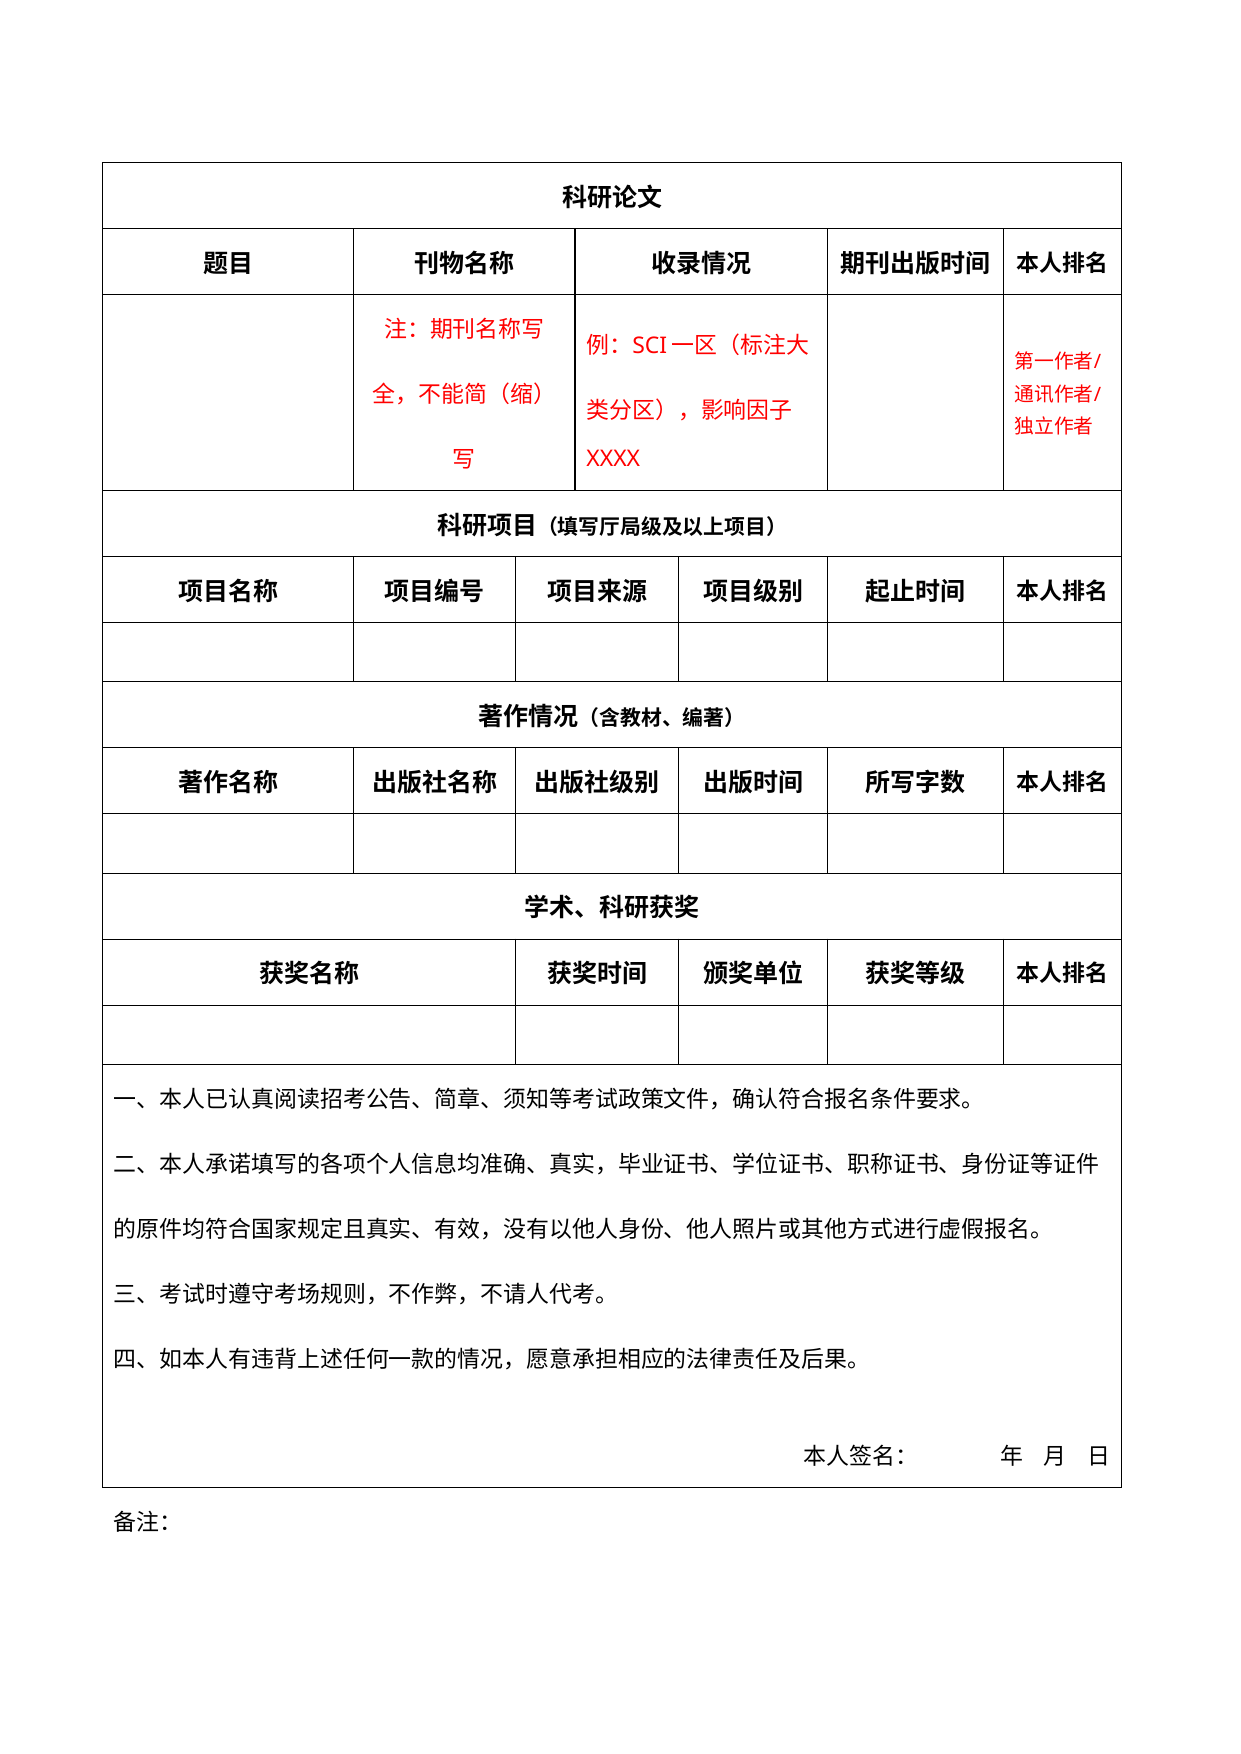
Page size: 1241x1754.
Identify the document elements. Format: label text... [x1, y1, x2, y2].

table_cell 起止时间 [828, 557, 1003, 622]
table_cell [516, 814, 678, 872]
table_cell 出版时间 [679, 748, 827, 813]
table_cell 题目 [103, 229, 353, 294]
table_cell 颁奖单位 [679, 940, 827, 1004]
table_cell 学术、科研获奖 [103, 874, 1121, 938]
table_cell [103, 814, 353, 872]
table_cell 本人排名 [1004, 748, 1121, 813]
table_cell [828, 295, 1003, 490]
table_cell 获奖时间 [516, 940, 678, 1004]
table_cell [828, 1006, 1003, 1063]
table_cell 项目来源 [516, 557, 678, 622]
table_cell [516, 1006, 678, 1063]
table_cell 项目级别 [679, 557, 827, 622]
table_cell 本人排名 [1004, 229, 1121, 294]
table_cell 获奖名称 [103, 940, 515, 1004]
table_cell [103, 1006, 515, 1063]
table_cell [828, 814, 1003, 872]
table_cell 刊物名称 [354, 229, 574, 294]
table_cell 项目名称 [103, 557, 353, 622]
table_cell [354, 814, 515, 872]
table_cell 所写字数 [828, 748, 1003, 813]
table_cell 科研项目（填写厅局级及以上项目） [103, 491, 1121, 556]
table_cell 科研论文 [103, 163, 1121, 228]
table_cell [1004, 1006, 1121, 1063]
table_cell [103, 623, 353, 681]
table_cell 获奖等级 [828, 940, 1003, 1004]
table_cell 收录情况 [576, 229, 827, 294]
table_cell [354, 623, 515, 681]
table_cell [679, 1006, 827, 1063]
table_cell [1004, 814, 1121, 872]
table_cell 期刊出版时间 [828, 229, 1003, 294]
table_cell 第一作者/ 通讯作者/ 独立作者 [1004, 295, 1121, 490]
table_cell 出版社级别 [516, 748, 678, 813]
table_cell 项目编号 [354, 557, 515, 622]
table_cell [103, 295, 353, 490]
table_cell [679, 814, 827, 872]
table_cell 著作情况（含教材、编著） [103, 682, 1121, 747]
table_cell [1004, 623, 1121, 681]
table_cell 注：期刊名称写全，不能简（缩）写 [354, 295, 574, 490]
table_cell [679, 623, 827, 681]
table_cell 本人排名 [1004, 557, 1121, 622]
table_cell 出版社名称 [354, 748, 515, 813]
table_cell 例：SCI一区（标注大类分区），影响因子XXXX [576, 295, 827, 490]
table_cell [103, 1488, 1121, 1553]
table_cell 本人排名 [1004, 940, 1121, 1004]
table_cell [516, 623, 678, 681]
table_cell [828, 623, 1003, 681]
table_cell 一、本人已认真阅读招考公告、简章、须知等考试政策文件，确认符合报名条件要求。 二、本人承诺填写的各项个人信息均准确、真实，毕业证书、学位证书、职称证书、身份证等证件的原件均符合国家规定且真实、有效，没有以他人身份、他人照片或其他方式进行虚假报名。 三、考试时遵守考场规则，不作弊，不请人代考。 四、如本人有违背上述任何一款的情况，愿意承担相应的法律责任及后果。 本人签名： 年 月 日 [103, 1065, 1121, 1487]
table_cell 著作名称 [103, 748, 353, 813]
